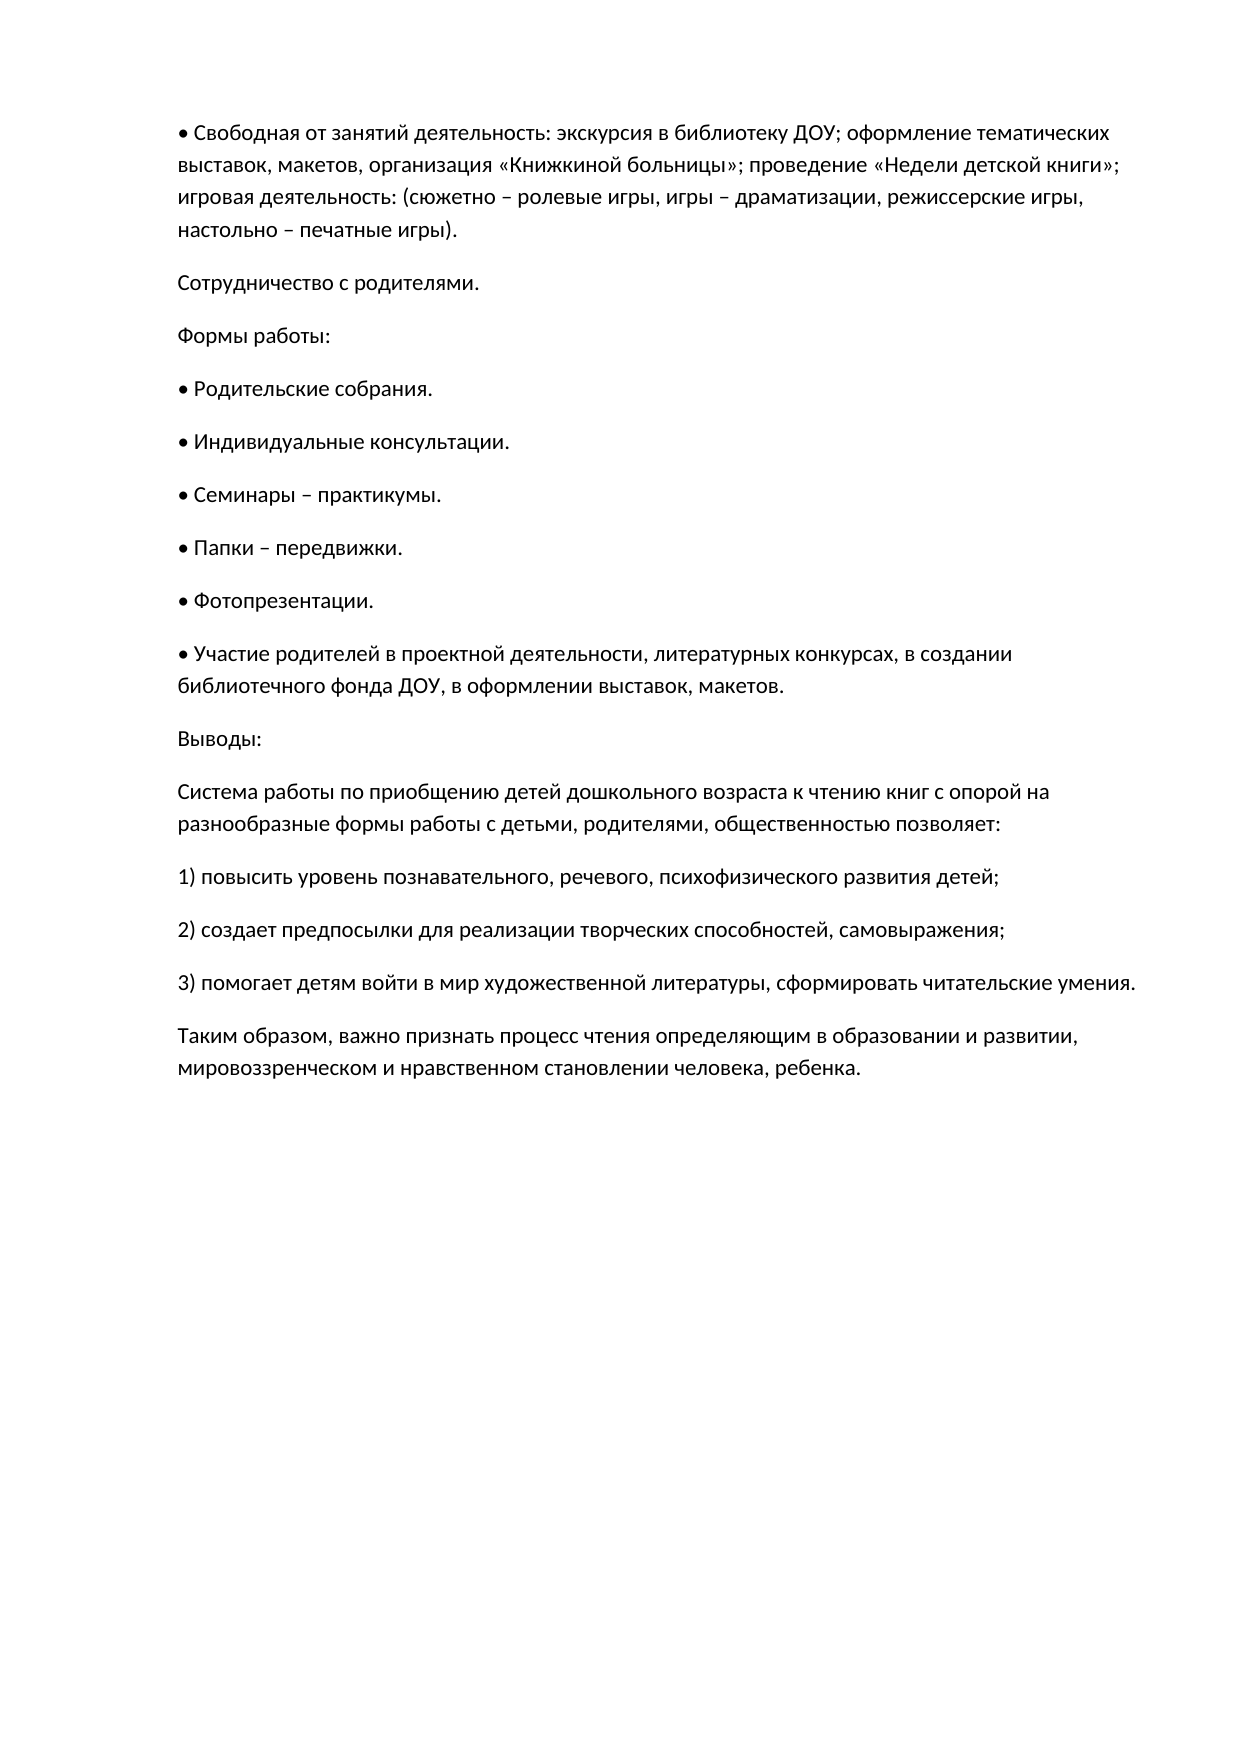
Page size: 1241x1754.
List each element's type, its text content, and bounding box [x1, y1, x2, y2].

text Таким образом, важно признать процесс чтения определяющим в образовании и развитии, мировоззренческом и нравственном становлении человека, ребенка. [177, 1021, 1152, 1082]
text Выводы: [177, 724, 1152, 752]
text • Индивидуальные консультации. [177, 427, 1152, 455]
text 3) помогает детям войти в мир художественной литературы, сформировать читательские умения. [177, 968, 1152, 996]
text Сотрудничество с родителями. [177, 268, 1152, 296]
text • Папки – передвижки. [177, 533, 1152, 561]
text Система работы по приобщению детей дошкольного возраста к чтению книг с опорой на разнообразные формы работы с детьми, родителями, общественностью позволяет: [177, 777, 1152, 837]
text • Участие родителей в проектной деятельности, литературных конкурсах, в создании библиотечного фонда ДОУ, в оформлении выставок, макетов. [177, 639, 1152, 699]
text • Фотопрезентации. [177, 586, 1152, 614]
text • Свободная от занятий деятельность: экскурсия в библиотеку ДОУ; оформление тематических выставок, макетов, организация «Книжкиной больницы»; проведение «Недели детской книги»; игровая деятельность: (сюжетно – ролевые игры, игры – драматизации, режиссерские игры, настольно – печатные игры). [177, 118, 1152, 243]
text Формы работы: [177, 321, 1152, 349]
text 1) повысить уровень познавательного, речевого, психофизического развития детей; [177, 862, 1152, 890]
text 2) создает предпосылки для реализации творческих способностей, самовыражения; [177, 915, 1152, 943]
text • Семинары – практикумы. [177, 480, 1152, 508]
text • Родительские собрания. [177, 374, 1152, 402]
